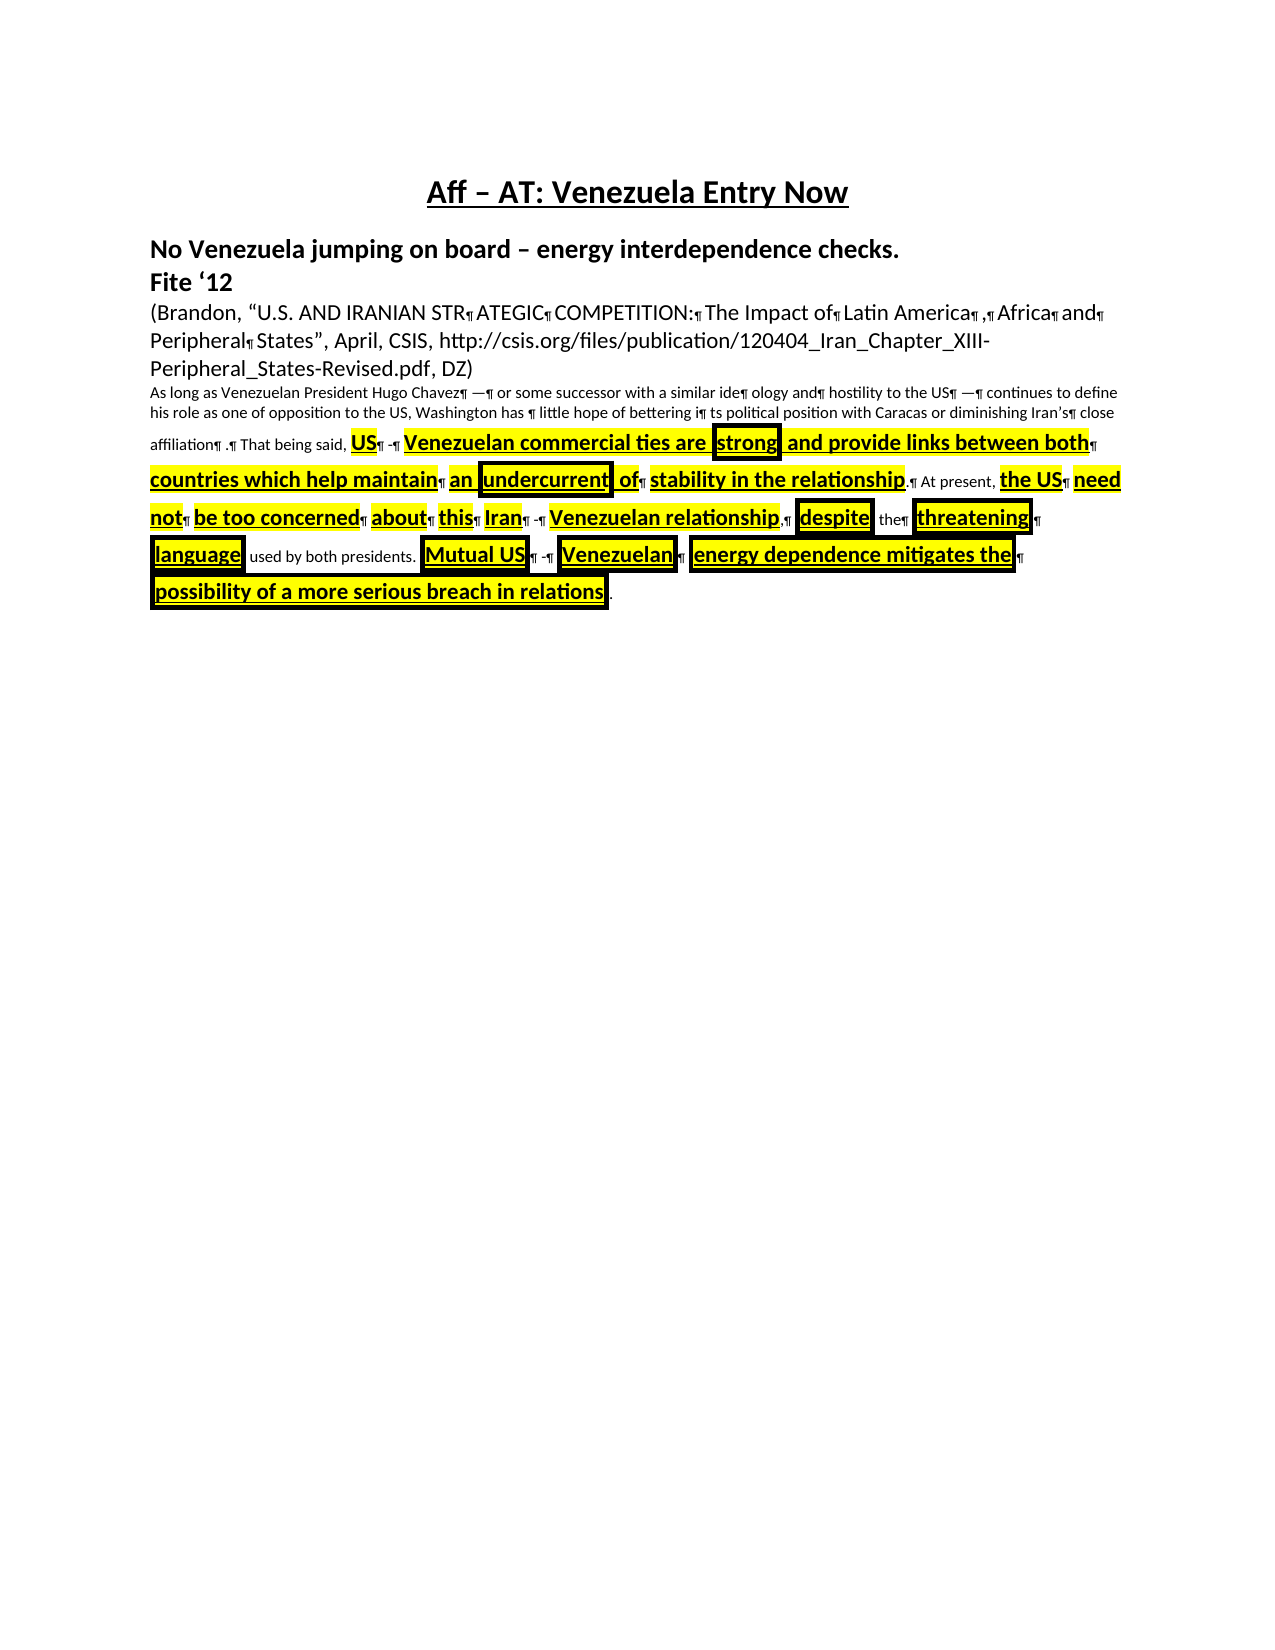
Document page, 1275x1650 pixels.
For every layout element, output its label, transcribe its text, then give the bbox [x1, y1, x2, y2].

text As long as Venezuelan President Hugo Chavez¶ —¶ or some successor with a similar ide¶ ology and¶ hostility to the US¶ —¶ continues to define his role as one of opposition to the US, Washington has ¶ little hope of bettering i¶ ts political position with Caracas or diminishing Iran’s¶ close affiliation¶ .¶ That being said, US¶ -¶ Venezuelan commercial ties are strong and provide links between both¶ countries which help maintain¶ an undercurrent of¶ stability in the relationship.¶ At present, the US¶ need not¶ be too concerned¶ about¶ this¶ Iran¶ -¶ Venezuelan relationship,¶ despite the¶ threatening¶ language used by both presidents. Mutual US¶ -¶ Venezuelan¶ energy dependence mitigates the¶ possibility of a more serious breach in relations. [150, 382, 1125, 610]
subtitle No Venezuela jumping on board – energy interdependence checks. [150, 232, 1125, 265]
text (Brandon, “U.S. AND IRANIAN STR¶ ATEGIC¶ COMPETITION:¶ The Impact of¶ Latin America¶ ,¶ Africa¶ and¶ Peripheral¶ States”, April, CSIS, http://csis.org/files/publication/120404_Iran_Chapter_XIII-Peripheral_States-Revised.pdf, DZ) [150, 298, 1125, 382]
subtitle Aff – AT: Venezuela Entry Now [150, 171, 1125, 212]
text Fite ‘12 [150, 265, 1125, 298]
